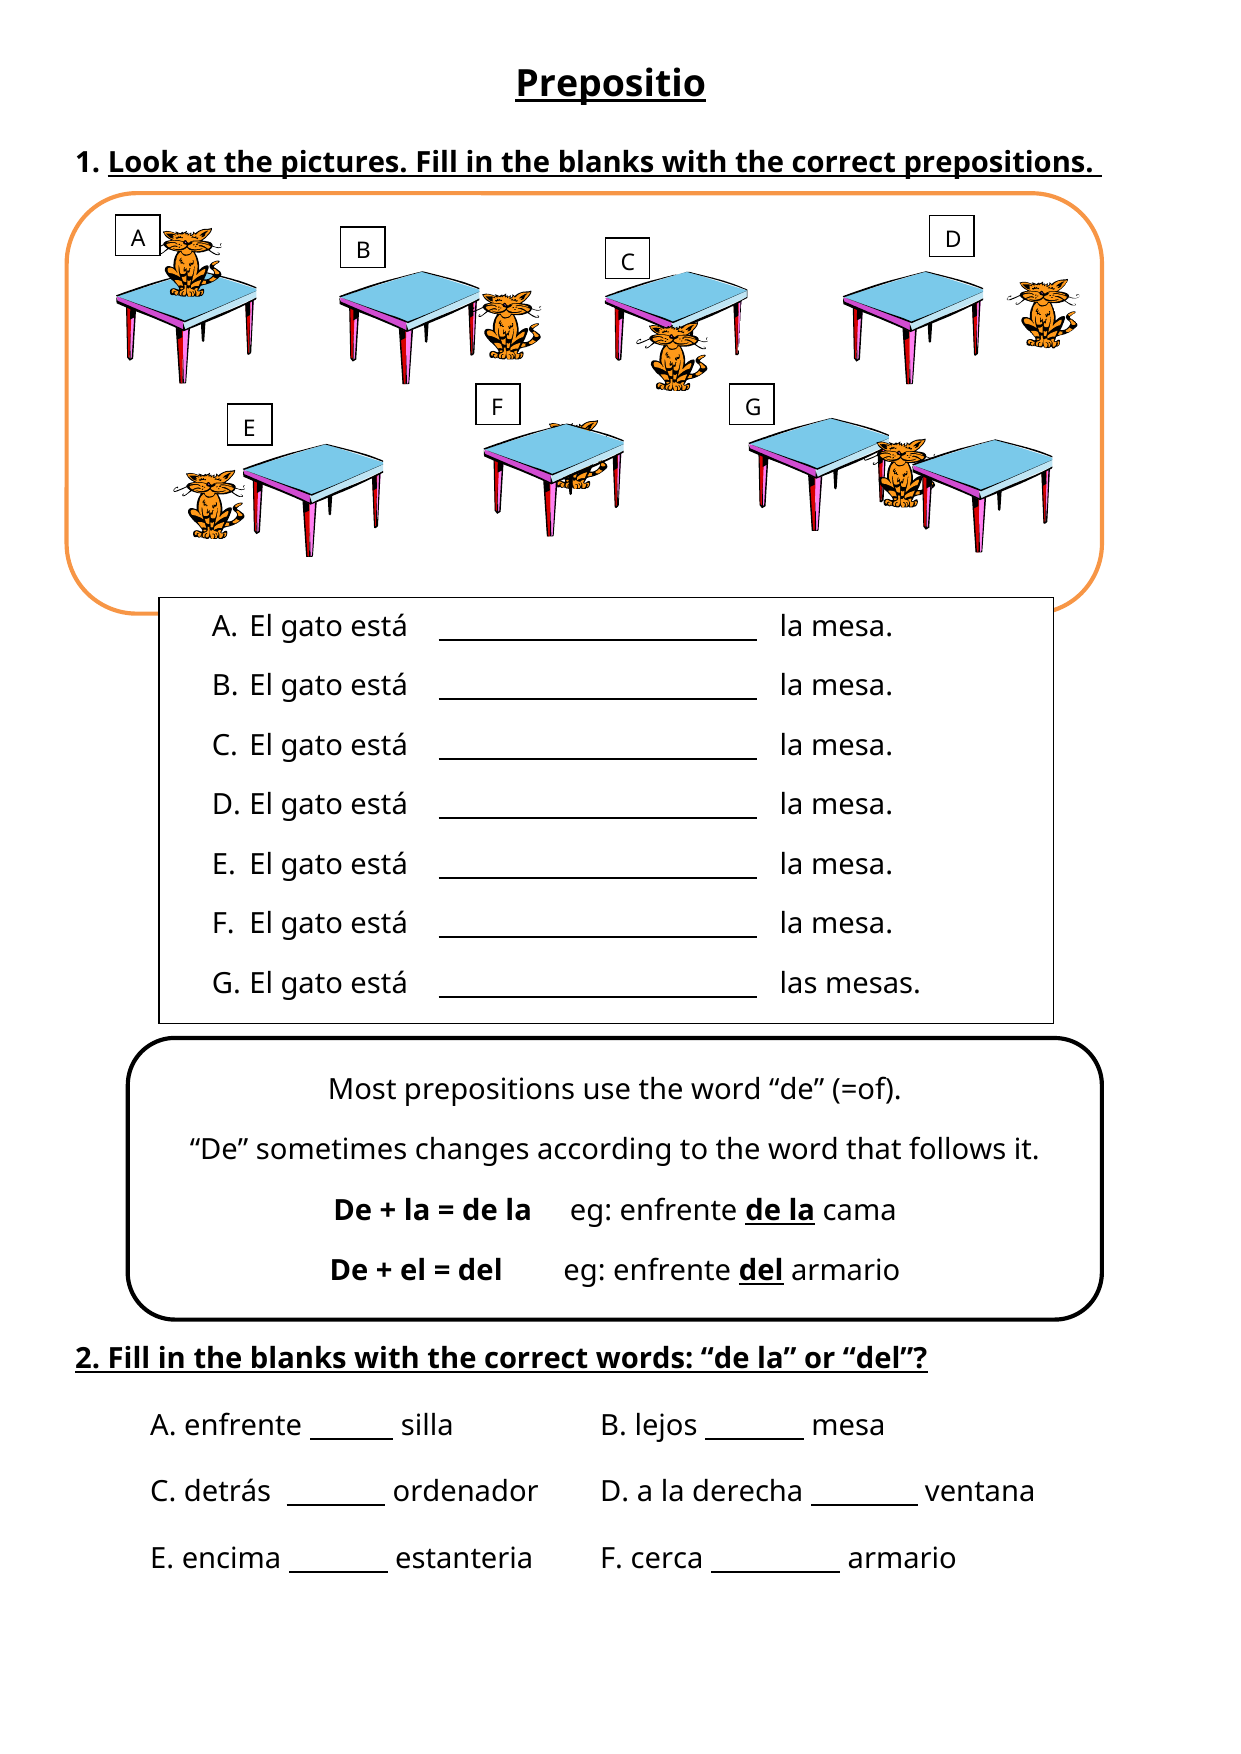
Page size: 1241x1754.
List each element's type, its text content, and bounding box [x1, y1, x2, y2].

text C. detrás ordenador D. a la derecha ventana [75, 1471, 1165, 1510]
text 1. Look at the pictures. Fill in the blanks with the correct prepositions. [75, 141, 1165, 181]
text 2. Fill in the blanks with the correct words: “de la” or “del”? [75, 1338, 1165, 1377]
text E. encima estanteria F. cerca armario [75, 1537, 1165, 1577]
text A. enfrente silla B. lejos mesa [75, 1404, 1165, 1444]
